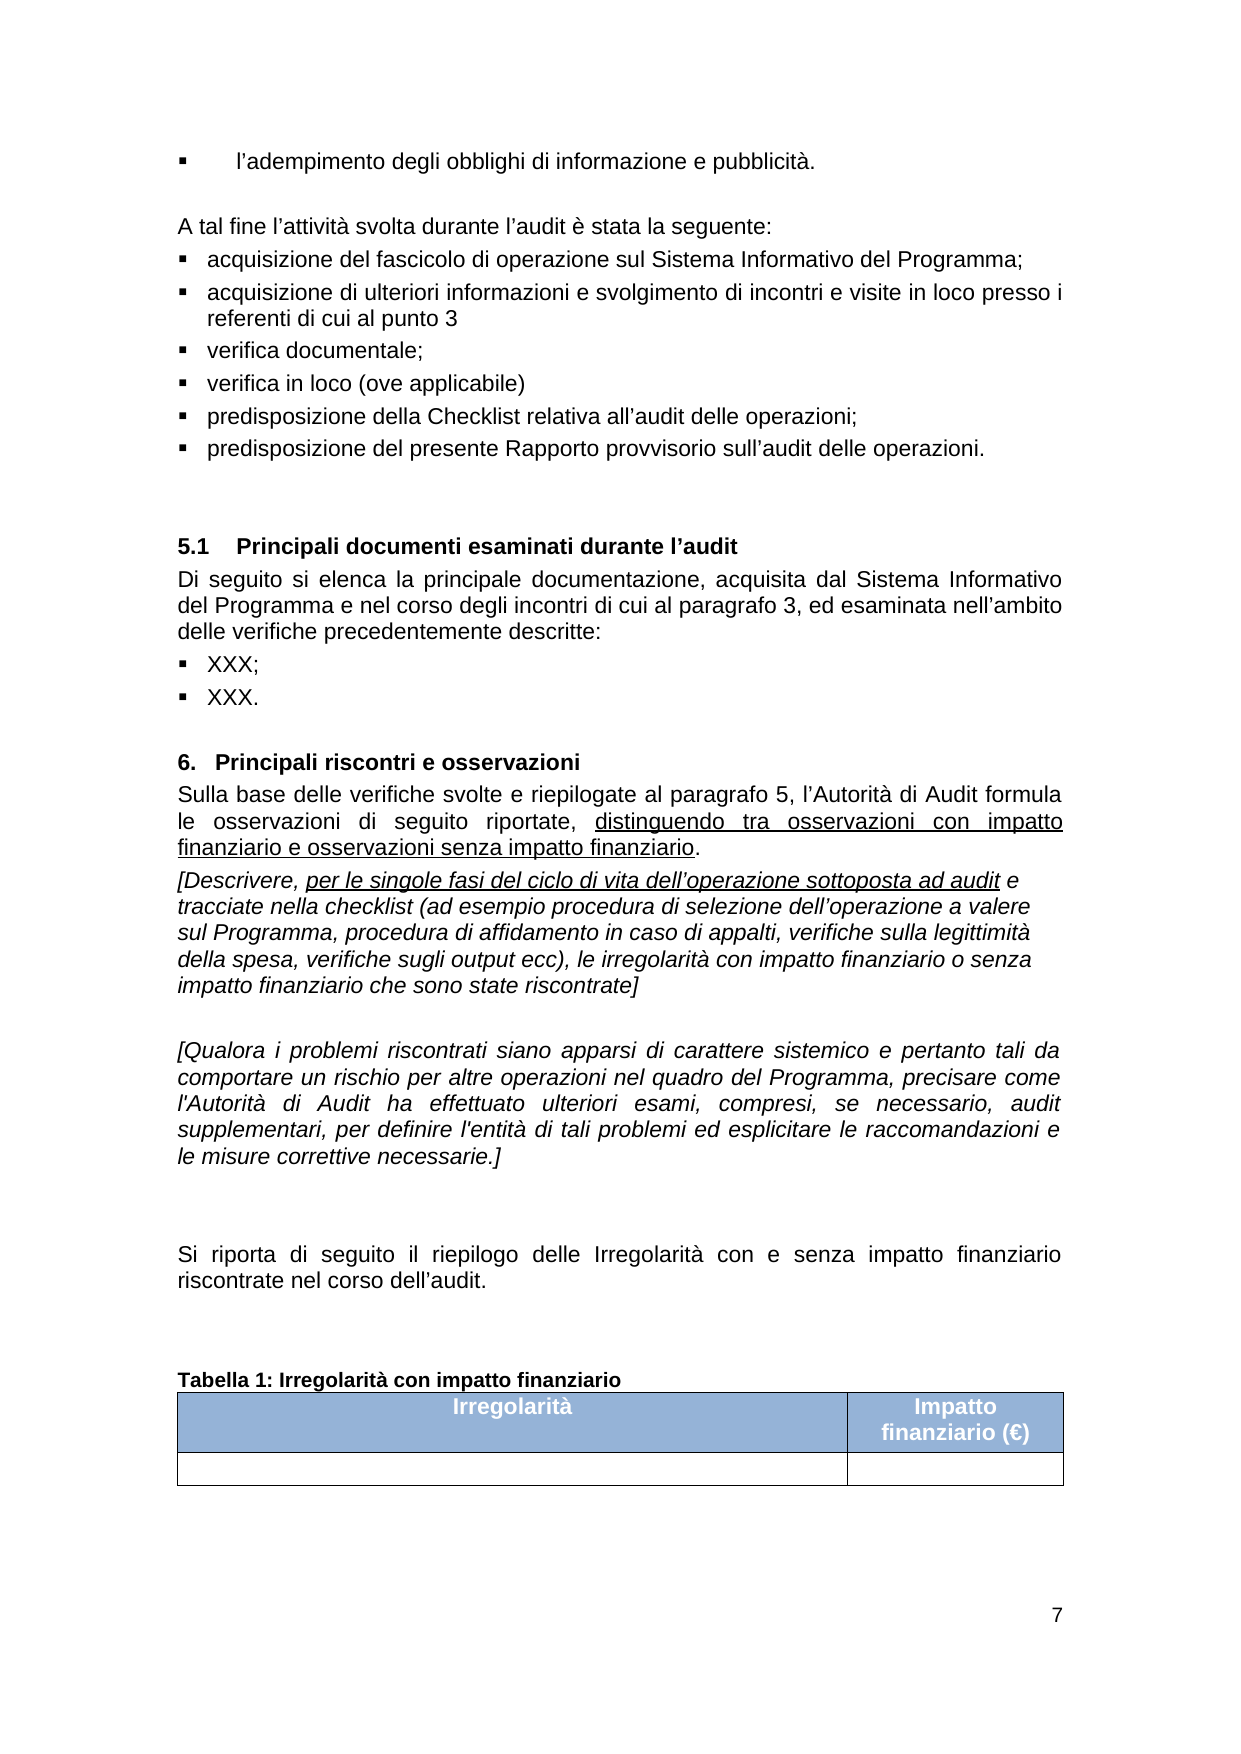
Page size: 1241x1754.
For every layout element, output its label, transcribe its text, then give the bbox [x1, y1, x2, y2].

list acquisizione del fascicolo di operazione sul Sistema Informativo del Programma; [177, 246, 1063, 272]
text [Descrivere, per le singole fasi del ciclo di vita dell’operazione sottoposta ad audit e tracciate nella checklist (ad esempio procedura di selezione dell’operazione a valere sul Programma, procedura di affidamento in caso di appalti, verifiche sulla legittimità della spesa, verifiche sugli output ecc), le irregolarità con impatto finanziario o senza impatto finanziario che sono state riscontrate] [177, 867, 1063, 998]
list Principali documenti esaminati durante l’audit [177, 533, 1063, 559]
table_cell [178, 1453, 847, 1485]
list XXX. [177, 683, 1063, 710]
list verifica documentale; [177, 337, 1063, 364]
list l’adempimento degli obblighi di informazione e pubblicità. [177, 148, 1063, 174]
text Si riporta di seguito il riepilogo delle Irregolarità con e senza impatto finanziario riscontrate nel corso dell’audit. [177, 1241, 1063, 1293]
table_header Impatto finanziario (€) [848, 1393, 1063, 1452]
text Di seguito si elenca la principale documentazione, acquisita dal Sistema Informativo del Programma e nel corso degli incontri di cui al paragrafo 3, ed esaminata nell’ambito delle verifiche precedentemente descritte: [177, 566, 1063, 645]
list acquisizione di ulteriori informazioni e svolgimento di incontri e visite in loco presso i referenti di cui al punto 3 [177, 278, 1063, 331]
list predisposizione della Checklist relativa all’audit delle operazioni; [177, 403, 1063, 429]
list verifica in loco (ove applicabile) [177, 370, 1063, 396]
text A tal fine l’attività svolta durante l’audit è stata la seguente: [177, 213, 1063, 239]
list XXX; [177, 651, 1063, 677]
table_cell [848, 1453, 1063, 1485]
text [Qualora i problemi riscontrati siano apparsi di carattere sistemico e pertanto tali da comportare un rischio per altre operazioni nel quadro del Programma, precisare come l'Autorità di Audit ha effettuato ulteriori esami, compresi, se necessario, audit supplementari, per definire l'entità di tali problemi ed esplicitare le raccomandazioni e le misure correttive necessarie.] [177, 1037, 1063, 1169]
list predisposizione del presente Rapporto provvisorio sull’audit delle operazioni. [177, 435, 1063, 462]
text Tabella 1: Irregolarità con impatto finanziario [177, 1365, 1063, 1392]
text Sulla base delle verifiche svolte e riepilogate al paragrafo 5, l’Autorità di Audit formula le osservazioni di seguito riportate, distinguendo tra osservazioni con impatto finanziario e osservazioni senza impatto finanziario. [177, 781, 1063, 860]
table_header Irregolarità [178, 1393, 847, 1452]
list Principali riscontri e osservazioni [177, 749, 1063, 775]
